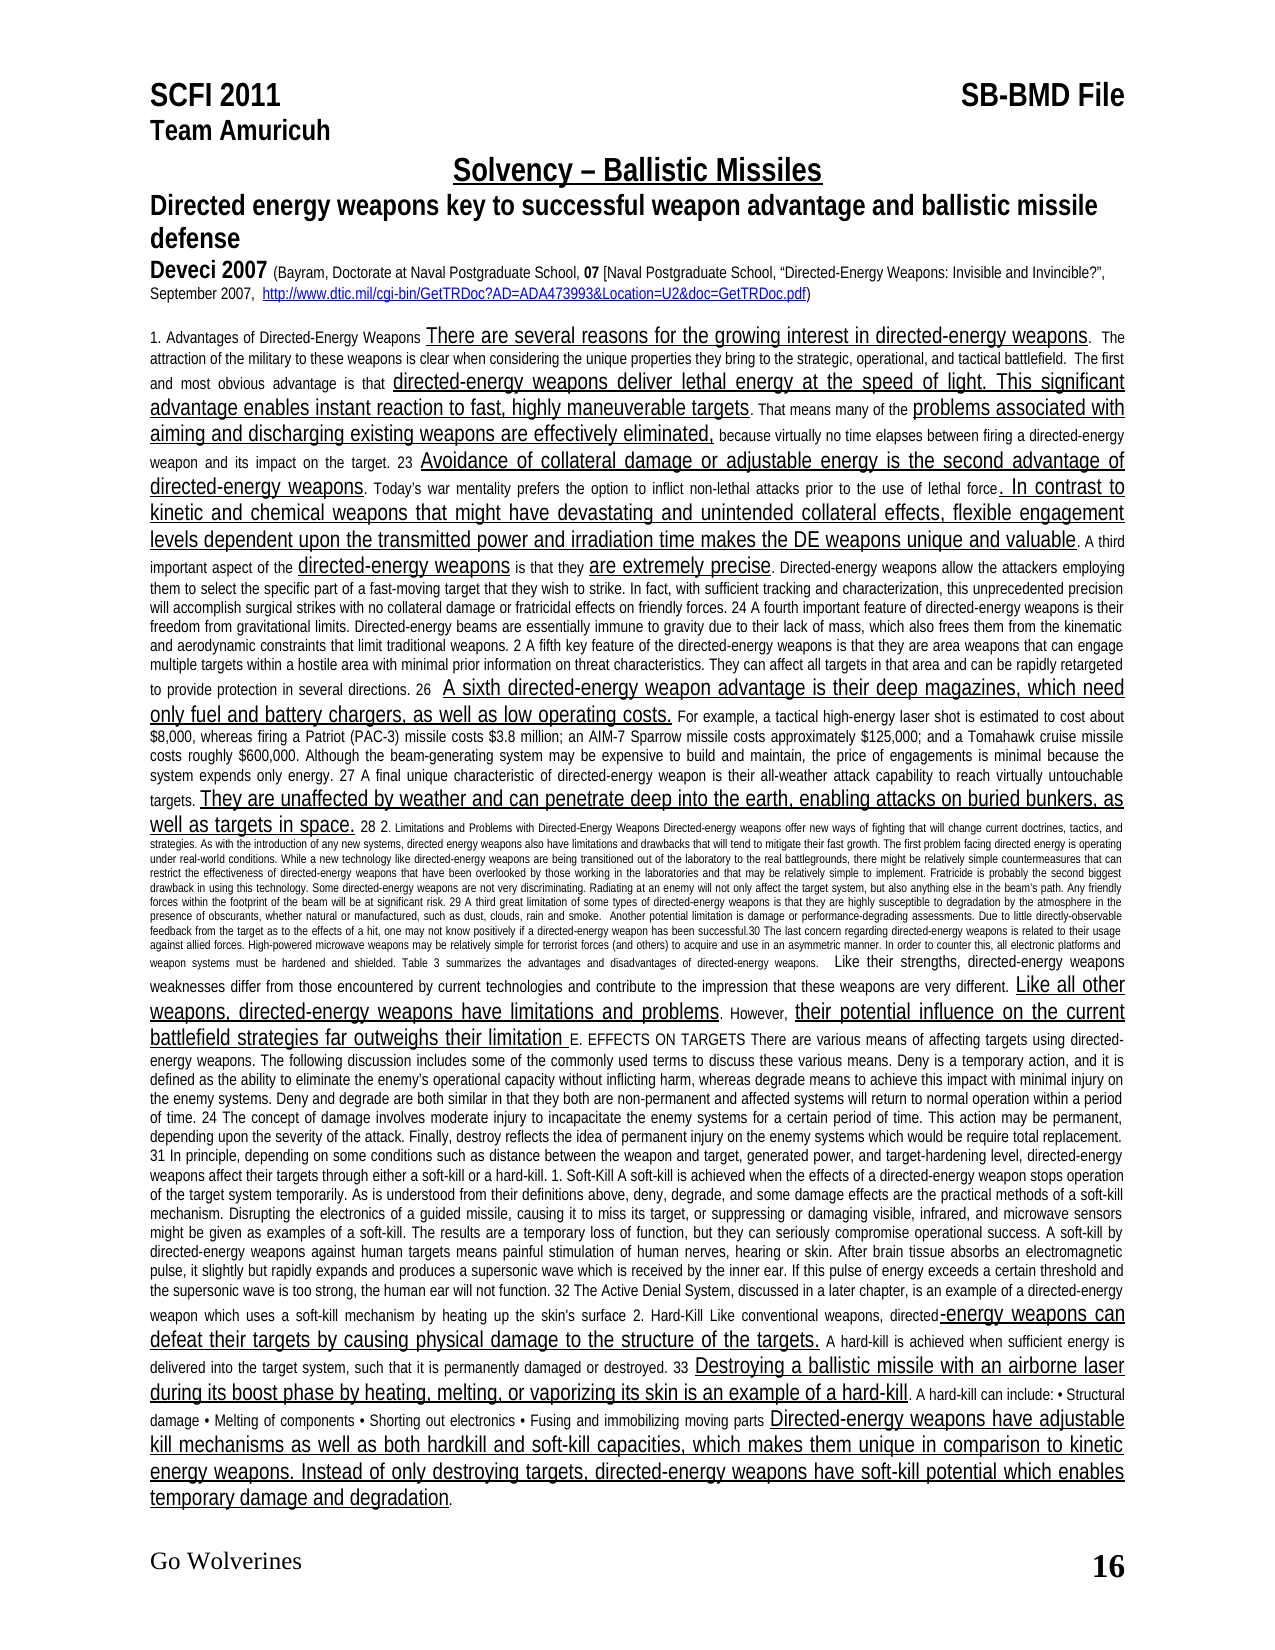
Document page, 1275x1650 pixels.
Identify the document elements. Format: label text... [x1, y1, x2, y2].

text Directed energy weapons key to successful weapon advantage and ballistic missile defense [150, 188, 1125, 255]
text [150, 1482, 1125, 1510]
text Solvency – Ballistic Missiles [150, 150, 1125, 188]
text 1. Advantages of Directed-Energy Weapons There are several reasons for the growing interest in directed-energy weapons. The attraction of the military to these weapons is clear when considering the unique properties they bring to the strategic, operational, and tactical battlefield. The first and most obvious advantage is that directed-energy weapons deliver lethal energy at the speed of light. This significant advantage enables instant reaction to fast, highly maneuverable targets. That means many of the problems associated with aiming and discharging existing weapons are effectively eliminated, because virtually no time elapses between firing a directed-energy weapon and its impact on the target. 23 Avoidance of collateral damage or adjustable energy is the second advantage of directed-energy weapons. Today’s war mentality prefers the option to inflict non-lethal attacks prior to the use of lethal force. In contrast to kinetic and chemical weapons that might have devastating and unintended collateral effects, flexible engagement levels dependent upon the transmitted power and irradiation time makes the DE weapons unique and valuable. A third important aspect of the directed-energy weapons is that they are extremely precise. Directed-energy weapons allow the attackers employing them to select the specific part of a fast-moving target that they wish to strike. In fact, with sufficient tracking and characterization, this unprecedented precision will accomplish surgical strikes with no collateral damage or fratricidal effects on friendly forces. 24 A fourth important feature of directed-energy weapons is their freedom from gravitational limits. Directed-energy beams are essentially immune to gravity due to their lack of mass, which also frees them from the kinematic and aerodynamic constraints that limit traditional weapons. 2 A fifth key feature of the directed-energy weapons is that they are area weapons that can engage multiple targets within a hostile area with minimal prior information on threat characteristics. They can affect all targets in that area and can be rapidly retargeted to provide protection in several directions. 26 A sixth directed-energy weapon advantage is their deep magazines, which need only fuel and battery chargers, as well as low operating costs. For example, a tactical high-energy laser shot is estimated to cost about $8,000, whereas firing a Patriot (PAC-3) missile costs $3.8 million; an AIM-7 Sparrow missile costs approximately $125,000; and a Tomahawk cruise missile costs roughly $600,000. Although the beam-generating system may be expensive to build and maintain, the price of engagements is minimal because the system expends only energy. 27 A final unique characteristic of directed-energy weapon is their all-weather attack capability to reach virtually untouchable targets. They are unaffected by weather and can penetrate deep into the earth, enabling attacks on buried bunkers, as well as targets in space. 28 2. Limitations and Problems with Directed-Energy Weapons Directed-energy weapons offer new ways of fighting that will change current doctrines, tactics, and strategies. As with the introduction of any new systems, directed energy weapons also have limitations and drawbacks that will tend to mitigate their fast growth. The first problem facing directed energy is operating under real-world conditions. While a new technology like directed-energy weapons are being transitioned out of the laboratory to the real battlegrounds, there might be relatively simple countermeasures that can restrict the effectiveness of directed-energy weapons that have been overlooked by those working in the laboratories and that may be relatively simple to implement. Fratricide is probably the second biggest drawback in using this technology. Some directed-energy weapons are not very discriminating. Radiating at an enemy will not only affect the target system, but also anything else in the beam’s path. Any friendly forces within the footprint of the beam will be at significant risk. 29 A third great limitation of some types of directed-energy weapons is that they are highly susceptible to degradation by the atmosphere in the presence of obscurants, whether natural or manufactured, such as dust, clouds, rain and smoke. Another potential limitation is damage or performance-degrading assessments. Due to little directly-observable feedback from the target as to the effects of a hit, one may not know positively if a directed-energy weapon has been successful.30 The last concern regarding directed-energy weapons is related to their usage against allied forces. High-powered microwave weapons may be relatively simple for terrorist forces (and others) to acquire and use in an asymmetric manner. In order to counter this, all electronic platforms and weapon systems must be hardened and shielded. Table 3 summarizes the advantages and disadvantages of directed-energy weapons. Like their strengths, directed-energy weapons weaknesses differ from those encountered by current technologies and contribute to the impression that these weapons are very different. Like all other weapons, directed-energy weapons have limitations and problems. However, their potential influence on the current battlefield strategies far outweighs their limitation E. EFFECTS ON TARGETS There are various means of affecting targets using directed-energy weapons. The following discussion includes some of the commonly used terms to discuss these various means. Deny is a temporary action, and it is defined as the ability to eliminate the enemy’s operational capacity without inflicting harm, whereas degrade means to achieve this impact with minimal injury on the enemy systems. Deny and degrade are both similar in that they both are non-permanent and affected systems will return to normal operation within a period of time. 24 The concept of damage involves moderate injury to incapacitate the enemy systems for a certain period of time. This action may be permanent, depending upon the severity of the attack. Finally, destroy reflects the idea of permanent injury on the enemy systems which would be require total replacement. 31 In principle, depending on some conditions such as distance between the weapon and target, generated power, and target-hardening level, directed-energy weapons affect their targets through either a soft-kill or a hard-kill. 1. Soft-Kill A soft-kill is achieved when the effects of a directed-energy weapon stops operation of the target system temporarily. As is understood from their definitions above, deny, degrade, and some damage effects are the practical methods of a soft-kill mechanism. Disrupting the electronics of a guided missile, causing it to miss its target, or suppressing or damaging visible, infrared, and microwave sensors might be given as examples of a soft-kill. The results are a temporary loss of function, but they can seriously compromise operational success. A soft-kill by directed-energy weapons against human targets means painful stimulation of human nerves, hearing or skin. After brain tissue absorbs an electromagnetic pulse, it slightly but rapidly expands and produces a supersonic wave which is received by the inner ear. If this pulse of energy exceeds a certain threshold and the supersonic wave is too strong, the human ear will not function. 32 The Active Denial System, discussed in a later chapter, is an example of a directed-energy weapon which uses a soft-kill mechanism by heating up the skin's surface 2. Hard-Kill Like conventional weapons, directed-energy weapons can defeat their targets by causing physical damage to the structure of the targets. A hard-kill is achieved when sufficient energy is delivered into the target system, such that it is permanently damaged or destroyed. 33 Destroying a ballistic missile with an airborne laser during its boost phase by heating, melting, or vaporizing its skin is an example of a hard-kill. A hard-kill can include: • Structural damage • Melting of components • Shorting out electronics • Fusing and immobilizing moving parts Directed-energy weapons have adjustable kill mechanisms as well as both hardkill and soft-kill capacities, which makes them unique in comparison to kinetic energy weapons. Instead of only destroying targets, directed-energy weapons have soft-kill potential which enables temporary damage and degradation. [150, 523, 1125, 1480]
text Deveci 2007 (Bayram, Doctorate at Naval Postgraduate School, 07 [Naval Postgraduate School, “Directed-Energy Weapons: Invisible and Invincible?”, September 2007, http://www.dtic.mil/cgi-bin/GetTRDoc?AD=ADA473993&Location=U2&doc=GetTRDoc.pdf) [150, 255, 1125, 303]
